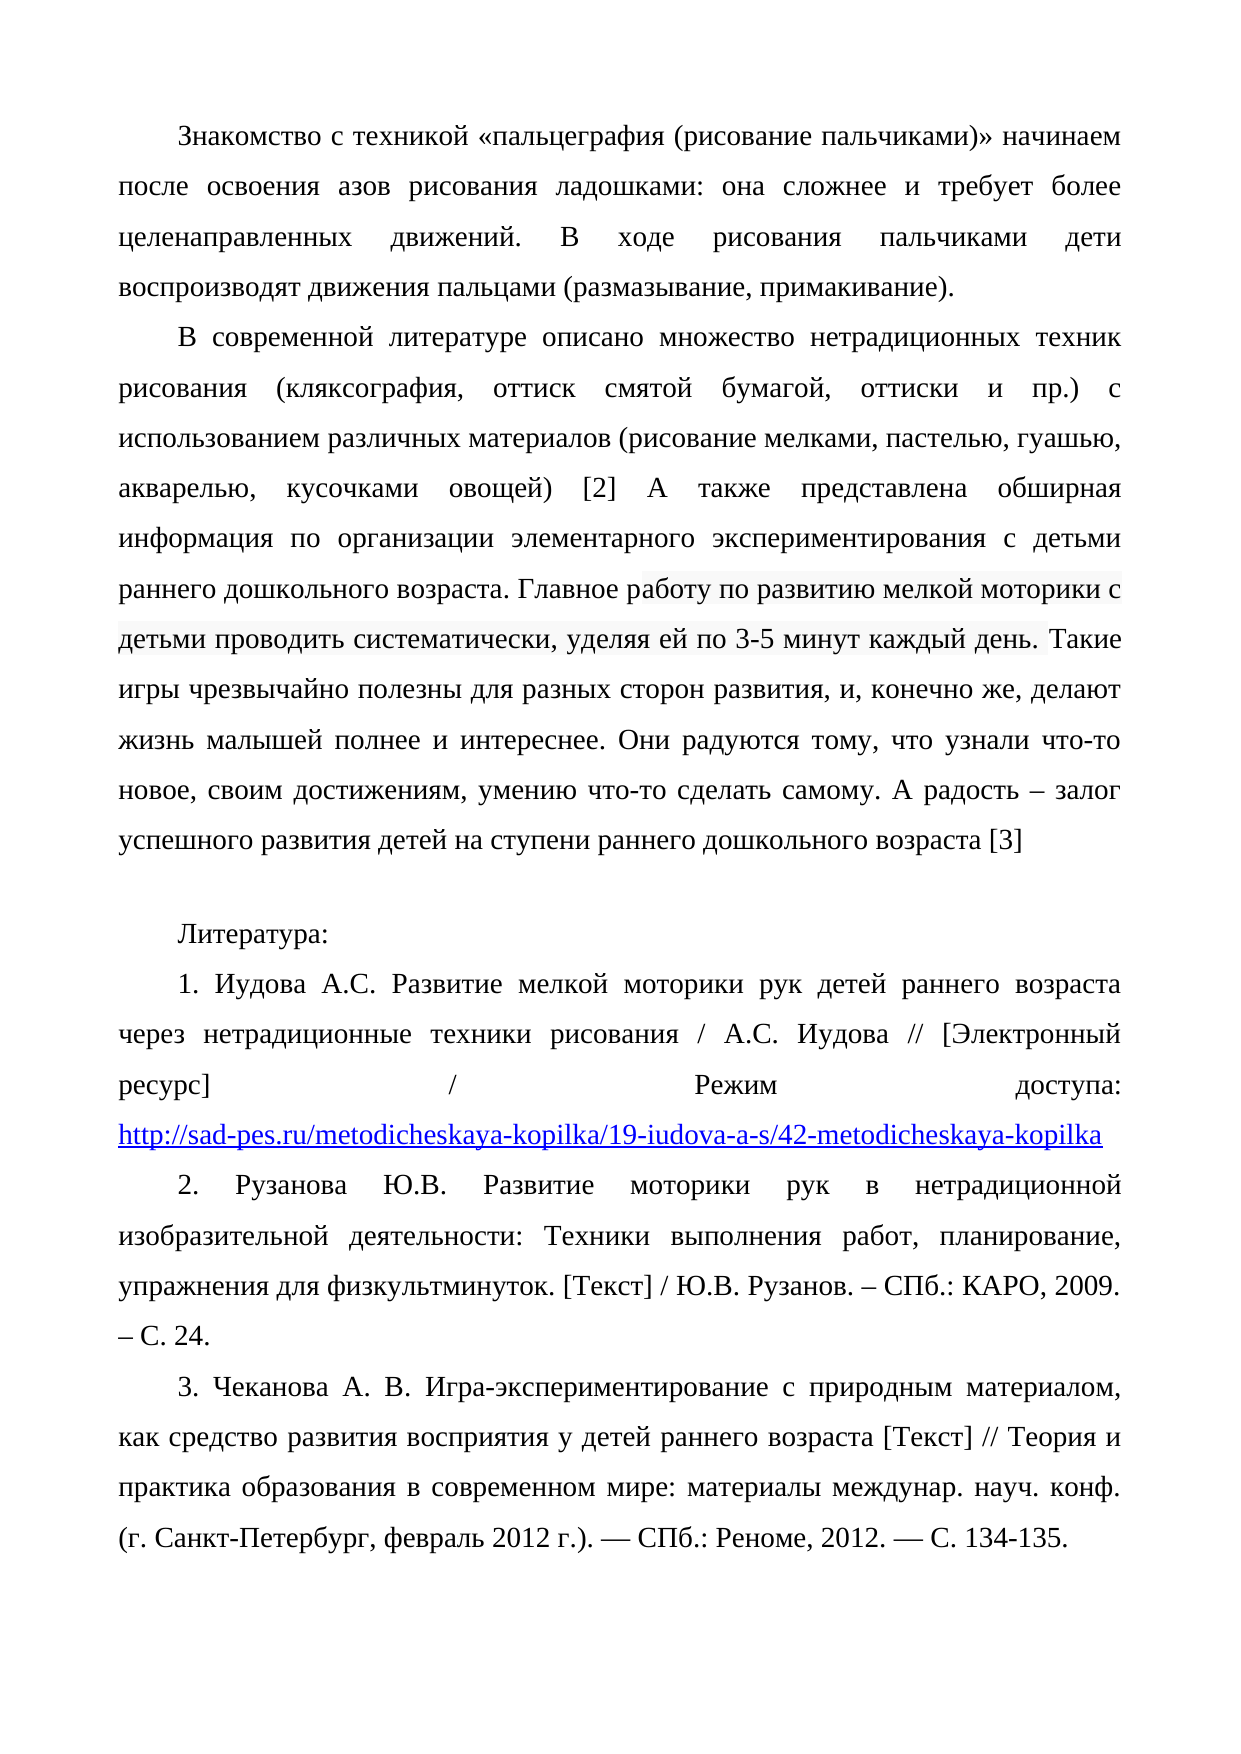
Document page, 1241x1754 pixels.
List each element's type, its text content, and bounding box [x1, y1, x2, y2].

text В современной литературе описано множество нетрадиционных техник рисования (кляксография, оттиск смятой бумагой, оттиски и пр.) с использованием различных материалов (рисование мелками, пастелью, гуашью, акварелью, кусочками овощей) [2] А также представлена обширная информация по организации элементарного экспериментирования с детьми раннего дошкольного возраста. Главное работу по развитию мелкой моторики с детьми проводить систематически, уделяя ей по 3-5 минут каждый день. Такие игры чрезвычайно полезны для разных сторон развития, и, конечно же, делают жизнь малышей полнее и интереснее. Они радуются тому, что узнали что-то новое, своим достижениям, умению что-то сделать самому. А радость – залог успешного развития детей на ступени раннего дошкольного возраста [3] [118, 319, 1122, 856]
text 2. Рузанова Ю.В. Развитие моторики рук в нетрадиционной изобразительной деятельности: Техники выполнения работ, планирование, упражнения для физкультминуток. [Текст] / Ю.В. Рузанов. – СПб.: КАРО, 2009. – С. 24. [118, 1167, 1122, 1352]
text 3. Чеканова А. В. Игра-экспериментирование с природным материалом, как средство развития восприятия у детей раннего возраста [Текст] // Теория и практика образования в современном мире: материалы междунар. науч. конф. (г. Санкт-Петербург, февраль 2012 г.). — СПб.: Реноме, 2012. — С. 134-135. [118, 1369, 1122, 1553]
text Знакомство с техникой «пальцеграфия (рисование пальчиками)» начинаем после освоения азов рисования ладошками: она сложнее и требует более целенаправленных движений. В ходе рисования пальчиками дети воспроизводят движения пальцами (размазывание, примакивание). [118, 118, 1122, 303]
text 1. Иудова А.С. Развитие мелкой моторики рук детей раннего возраста через нетрадиционные техники рисования / А.С. Иудова // [Электронный ресурс] / Режим доступа: http://sad-pes.ru/metodicheskaya-kopilka/19-iudova-a-s/42-metodicheskaya-kopilka [118, 966, 1122, 1151]
text Литература: [118, 916, 1122, 949]
